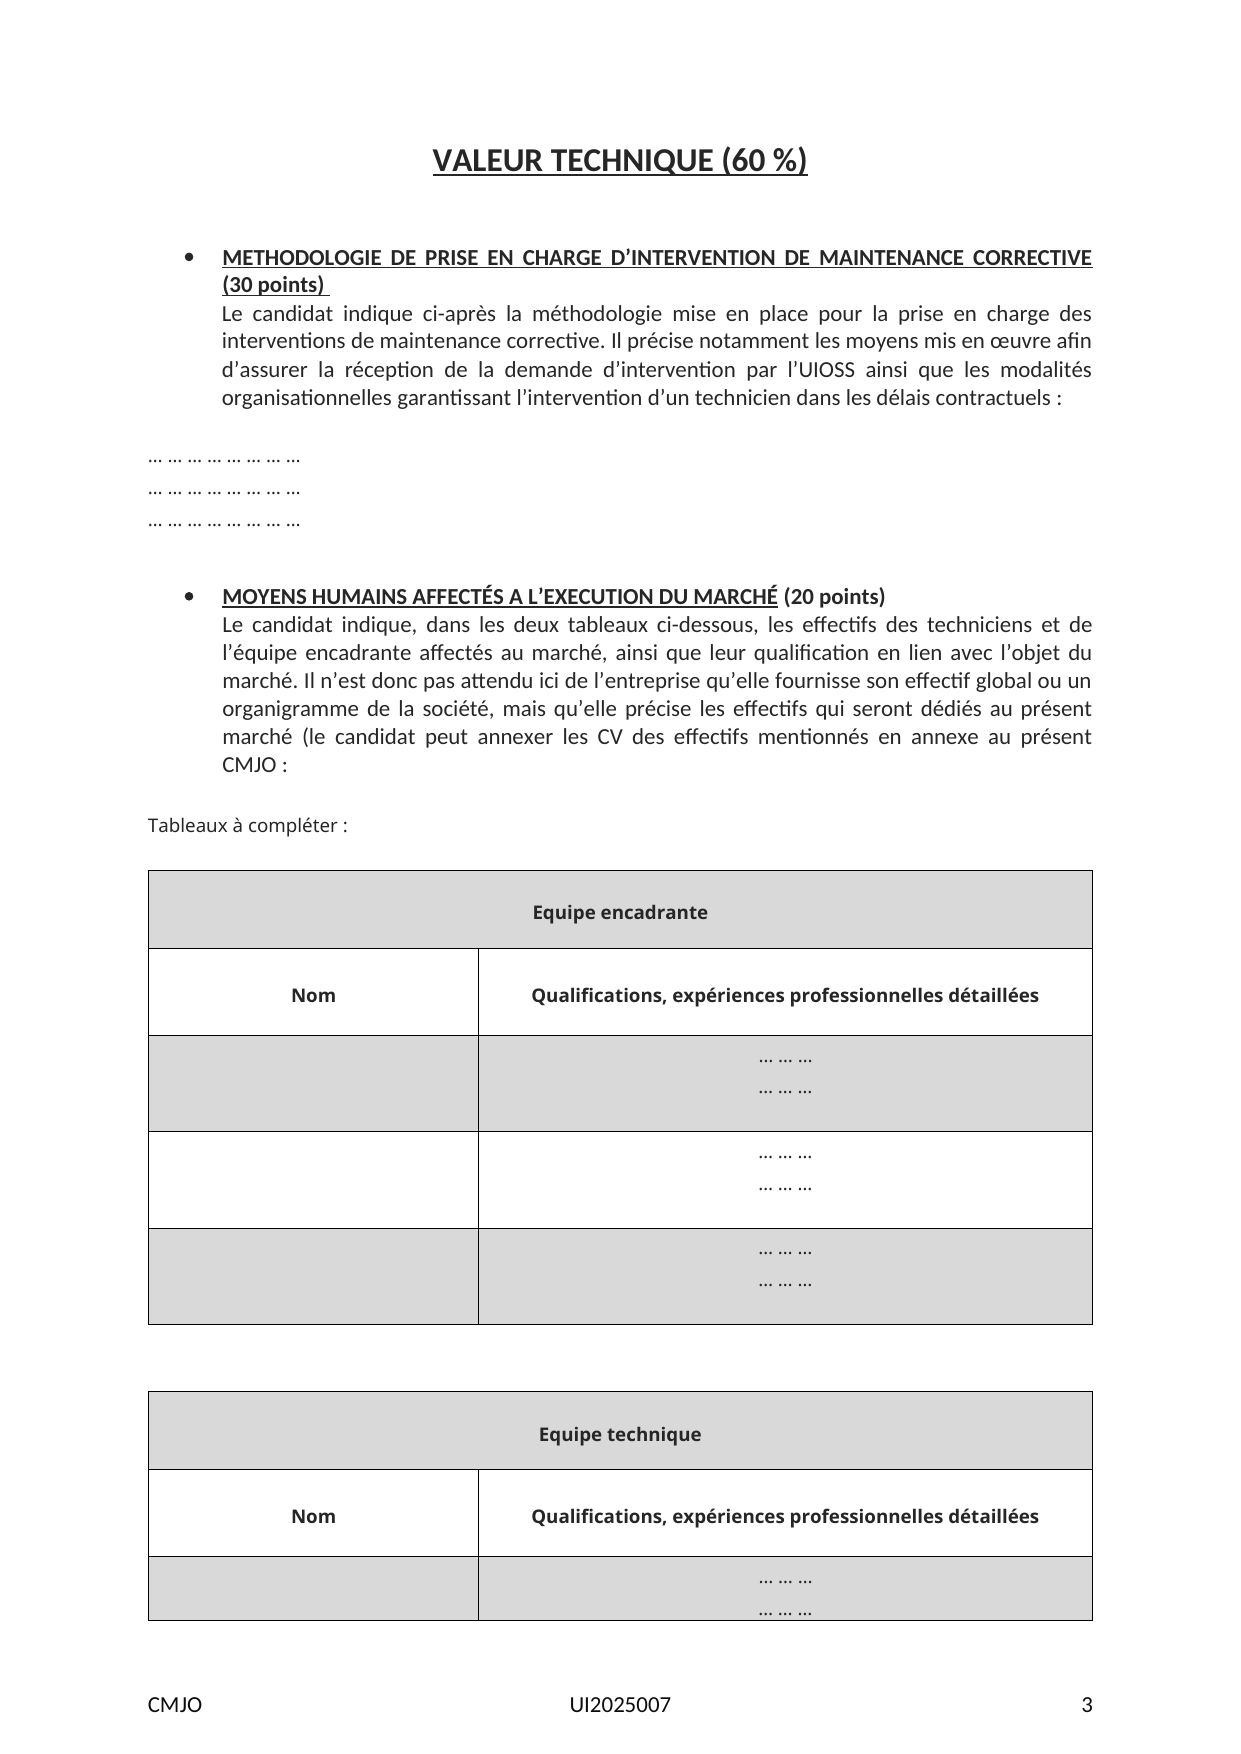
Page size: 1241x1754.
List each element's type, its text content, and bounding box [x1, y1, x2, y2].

text Tableaux à compléter : [148, 812, 1092, 838]
table_cell Nom [149, 1470, 478, 1556]
text … … … … … … … … [148, 442, 1092, 468]
text … … … … … … … … [148, 506, 1092, 532]
table_cell Qualifications, expériences professionnelles détaillées [479, 949, 1092, 1035]
list MOYENS HUMAINS AFFECTÉS A L’EXECUTION DU MARCHÉ (20 points) [185, 582, 1092, 610]
table_cell … … … … … … [479, 1557, 1092, 1620]
table_header Equipe encadrante [149, 871, 1092, 948]
table_cell [149, 1229, 478, 1324]
table_cell Nom [149, 949, 478, 1035]
table_header Equipe technique [149, 1392, 1092, 1469]
table_cell … … … … … … [479, 1036, 1092, 1131]
table_cell [149, 1132, 478, 1227]
text Le candidat indique ci-après la méthodologie mise en place pour la prise en charge des interventions de maintenance corrective. Il précise notamment les moyens mis en œuvre afin d’assurer la réception de la demande d’intervention par l’UIOSS ainsi que les modalités organisationnelles garantissant l’intervention d’un technicien dans les délais contractuels : [222, 299, 1092, 411]
list METHODOLOGIE DE PRISE EN CHARGE D’INTERVENTION DE MAINTENANCE CORRECTIVE (30 points) [185, 243, 1092, 299]
text … … … … … … … … [148, 474, 1092, 500]
table_cell [149, 1557, 478, 1620]
text VALEUR TECHNIQUE (60 %) [148, 139, 1092, 180]
table_cell … … … … … … [479, 1229, 1092, 1324]
table_cell [149, 1036, 478, 1131]
table_cell Qualifications, expériences professionnelles détaillées [479, 1470, 1092, 1556]
list Le candidat indique, dans les deux tableaux ci-dessous, les effectifs des techniciens et de l’équipe encadrante affectés au marché, ainsi que leur qualification en lien avec l’objet du marché. Il n’est donc pas attendu ici de l’entreprise qu’elle fournisse son effectif global ou un organigramme de la société, mais qu’elle précise les effectifs qui seront dédiés au présent marché (le candidat peut annexer les CV des effectifs mentionnés en annexe au présent CMJO : [222, 610, 1092, 778]
table_cell … … … … … … [479, 1132, 1092, 1227]
